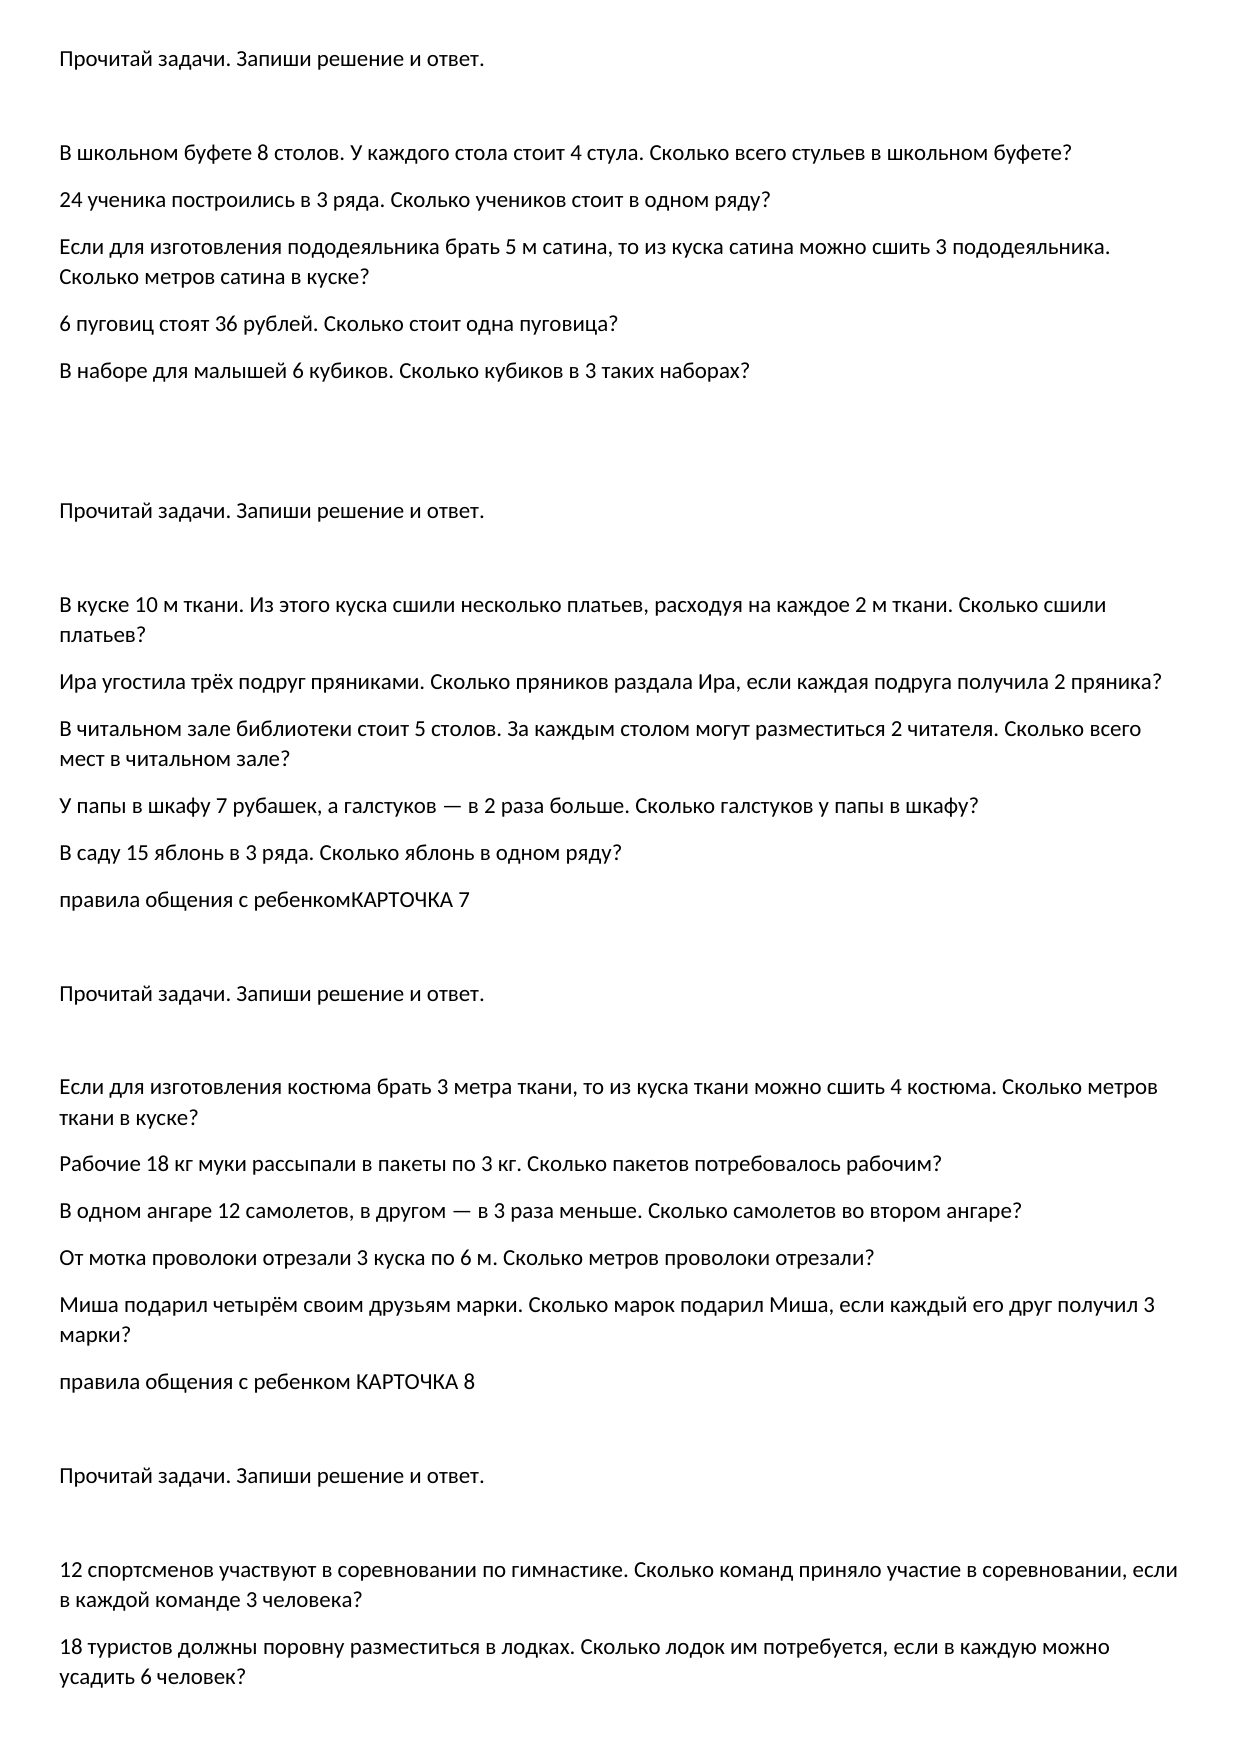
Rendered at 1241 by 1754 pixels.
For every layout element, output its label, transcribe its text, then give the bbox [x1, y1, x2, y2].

text В одном ангаре 12 самолетов, в другом — в 3 раза меньше. Сколько самолетов во втором ангаре? [59, 1196, 1181, 1224]
text Если для изготовления пододеяльника брать 5 м сатина, то из куска сатина можно сшить 3 пододеяльника. Сколько метров сатина в куске? [59, 232, 1181, 290]
text В школьном буфете 8 столов. У каждого стола стоит 4 стула. Сколько всего стульев в школьном буфете? [59, 138, 1181, 166]
text В саду 15 яблонь в 3 ряда. Сколько яблонь в одном ряду? [59, 838, 1181, 866]
text Миша подарил четырём своим друзьям марки. Сколько марок подарил Миша, если каждый его друг получил 3 марки? [59, 1290, 1181, 1348]
text Если для изготовления костюма брать 3 метра ткани, то из куска ткани можно сшить 4 костюма. Сколько метров ткани в куске? [59, 1072, 1181, 1131]
text 24 ученика построились в 3 ряда. Сколько учеников стоит в одном ряду? [59, 185, 1181, 213]
text В наборе для малышей 6 кубиков. Сколько кубиков в 3 таких наборах? [59, 356, 1181, 384]
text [59, 1461, 1181, 1489]
text От мотка проволоки отрезали 3 куска по 6 м. Сколько метров проволоки отрезали? [59, 1243, 1181, 1271]
text 12 спортсменов участвуют в соревновании по гимнастике. Сколько команд приняло участие в соревновании, если в каждой команде 3 человека? [59, 1555, 1181, 1613]
text правила общения с ребенкомКАРТОЧКА 7 [59, 885, 1181, 913]
text Рабочие 18 кг муки рассыпали в пакеты по 3 кг. Сколько пакетов потребовалось рабочим? [59, 1149, 1181, 1178]
text правила общения с ребенком КАРТОЧКА 8 [59, 1367, 1181, 1395]
text В куске 10 м ткани. Из этого куска сшили несколько платьев, расходуя на каждое 2 м ткани. Сколько сшили платьев? [59, 590, 1181, 648]
text 18 туристов должны поровну разместиться в лодках. Сколько лодок им потребуется, если в каждую можно усадить 6 человек? [59, 1632, 1181, 1690]
text Прочитай задачи. Запиши решение и ответ. [59, 496, 1181, 524]
text Ира угостила трёх подруг пряниками. Сколько пряников раздала Ира, если каждая подруга получила 2 пряника? [59, 667, 1181, 695]
text У папы в шкафу 7 рубашек, а галстуков — в 2 раза больше. Сколько галстуков у папы в шкафу? [59, 791, 1181, 819]
text Прочитай задачи. Запиши решение и ответ. [59, 979, 1181, 1007]
text 6 пуговиц стоят 36 рублей. Сколько стоит одна пуговица? [59, 309, 1181, 337]
text Прочитай задачи. Запиши решение и ответ. [59, 44, 1181, 72]
text В читальном зале библиотеки стоит 5 столов. За каждым столом могут разместиться 2 читателя. Сколько всего мест в читальном зале? [59, 714, 1181, 772]
